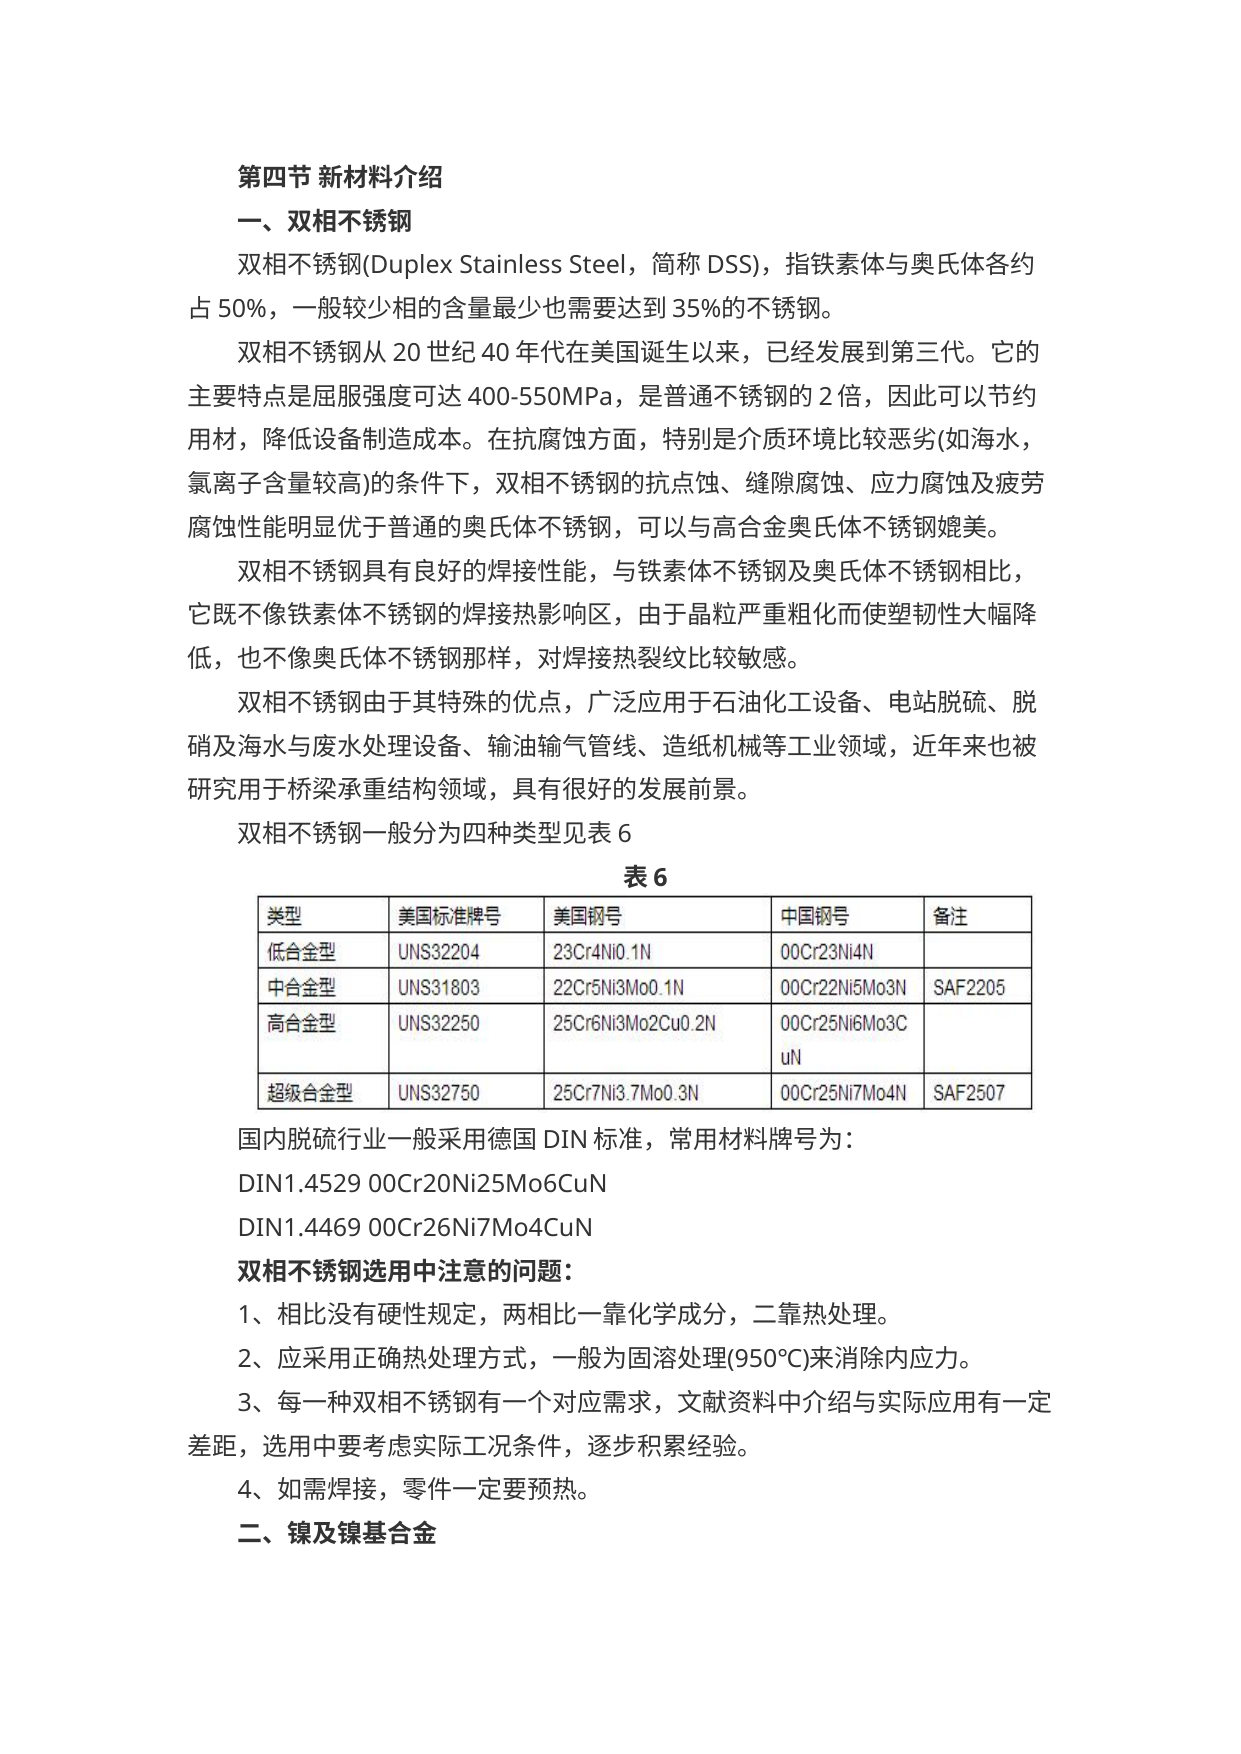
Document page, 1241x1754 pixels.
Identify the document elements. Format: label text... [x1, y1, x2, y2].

text DIN1.4469 00Cr26Ni7Mo4CuN [187, 1200, 1053, 1244]
text 第四节 新材料介绍 [187, 150, 1053, 194]
text 双相不锈钢具有良好的焊接性能，与铁素体不锈钢及奥氏体不锈钢相比，它既不像铁素体不锈钢的焊接热影响区，由于晶粒严重粗化而使塑韧性大幅降低，也不像奥氏体不锈钢那样，对焊接热裂纹比较敏感。 [187, 544, 1053, 675]
text 双相不锈钢从20世纪40年代在美国诞生以来，已经发展到第三代。它的主要特点是屈服强度可达400-550MPa，是普通不锈钢的2倍，因此可以节约用材，降低设备制造成本。在抗腐蚀方面，特别是介质环境比较恶劣(如海水，氯离子含量较高)的条件下，双相不锈钢的抗点蚀、缝隙腐蚀、应力腐蚀及疲劳腐蚀性能明显优于普通的奥氏体不锈钢，可以与高合金奥氏体不锈钢媲美。 [187, 325, 1053, 544]
text 表6 [187, 850, 1053, 894]
text 双相不锈钢由于其特殊的优点，广泛应用于石油化工设备、电站脱硫、脱硝及海水与废水处理设备、输油输气管线、造纸机械等工业领域，近年来也被研究用于桥梁承重结构领域，具有很好的发展前景。 [187, 675, 1053, 806]
text 3、每一种双相不锈钢有一个对应需求，文献资料中介绍与实际应用有一定差距，选用中要考虑实际工况条件，逐步积累经验。 [187, 1375, 1053, 1462]
text 双相不锈钢选用中注意的问题： [187, 1244, 1053, 1287]
picture [254, 893, 1036, 1113]
text 国内脱硫行业一般采用德国DIN标准，常用材料牌号为： [187, 1112, 1053, 1156]
text 双相不锈钢(Duplex Stainless Steel，简称DSS)，指铁素体与奥氏体各约占50%，一般较少相的含量最少也需要达到35%的不锈钢。 [187, 237, 1053, 325]
text 双相不锈钢一般分为四种类型见表6 [187, 806, 1053, 850]
text 一、双相不锈钢 [187, 194, 1053, 237]
text 2、应采用正确热处理方式，一般为固溶处理(950℃)来消除内应力。 [187, 1331, 1053, 1375]
text 二、镍及镍基合金 [187, 1506, 1053, 1550]
text DIN1.4529 00Cr20Ni25Mo6CuN [187, 1156, 1053, 1200]
text 4、如需焊接，零件一定要预热。 [187, 1462, 1053, 1506]
text 1、相比没有硬性规定，两相比一靠化学成分，二靠热处理。 [187, 1287, 1053, 1331]
